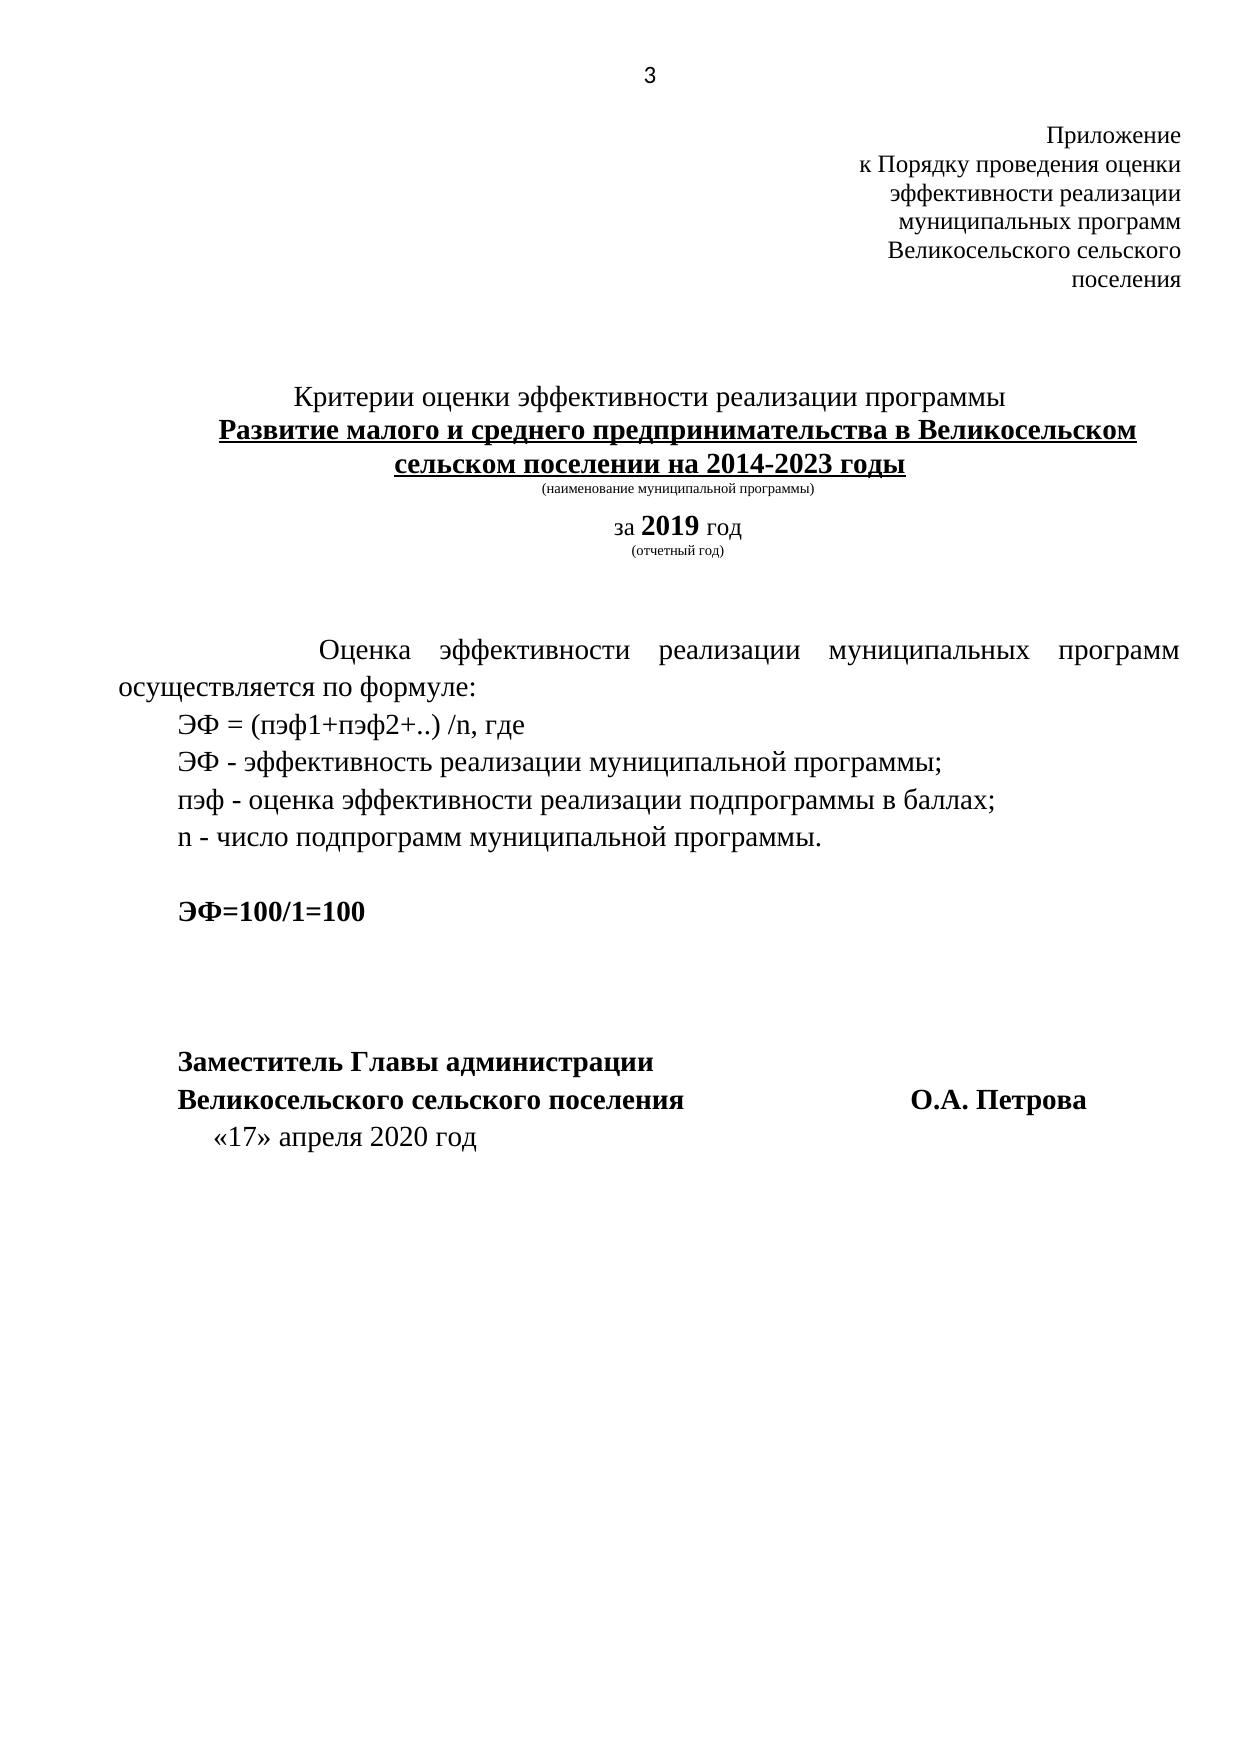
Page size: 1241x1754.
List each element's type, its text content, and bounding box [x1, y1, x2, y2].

text Заместитель Главы администрации [118, 1041, 1181, 1078]
text Критерии оценки эффективности реализации программы [118, 379, 1181, 412]
text (отчетный год) [118, 542, 1181, 571]
text «17» апреля 2020 год [118, 1116, 1181, 1153]
text поселения [118, 264, 1181, 293]
text эффективности реализации [118, 178, 1181, 206]
text Развитие малого и среднего предпринимательства в Великосельском сельском поселении на 2014-2023 годы [118, 412, 1181, 479]
text n - число подпрограмм муниципальной программы. [118, 816, 1181, 853]
text (наименование муниципальной программы) [118, 479, 1181, 508]
text ЭФ = (пэф1+пэф2+..) /n, где [118, 703, 1181, 741]
text Великосельского сельского [118, 235, 1181, 264]
text ЭФ=100/1=100 [118, 891, 1181, 928]
text Приложение [118, 120, 1181, 149]
text пэф - оценка эффективности реализации подпрограммы в баллах; [118, 778, 1181, 816]
text Оценка эффективности реализации муниципальных программ осуществляется по формуле: [118, 628, 1181, 703]
text за 2019 год [118, 508, 1181, 542]
text к Порядку проведения оценки [118, 149, 1181, 178]
text муниципальных программ [118, 206, 1181, 235]
text ЭФ - эффективность реализации муниципальной программы; [118, 741, 1181, 778]
text Великосельского сельского поселения О.А. Петрова [118, 1078, 1181, 1116]
